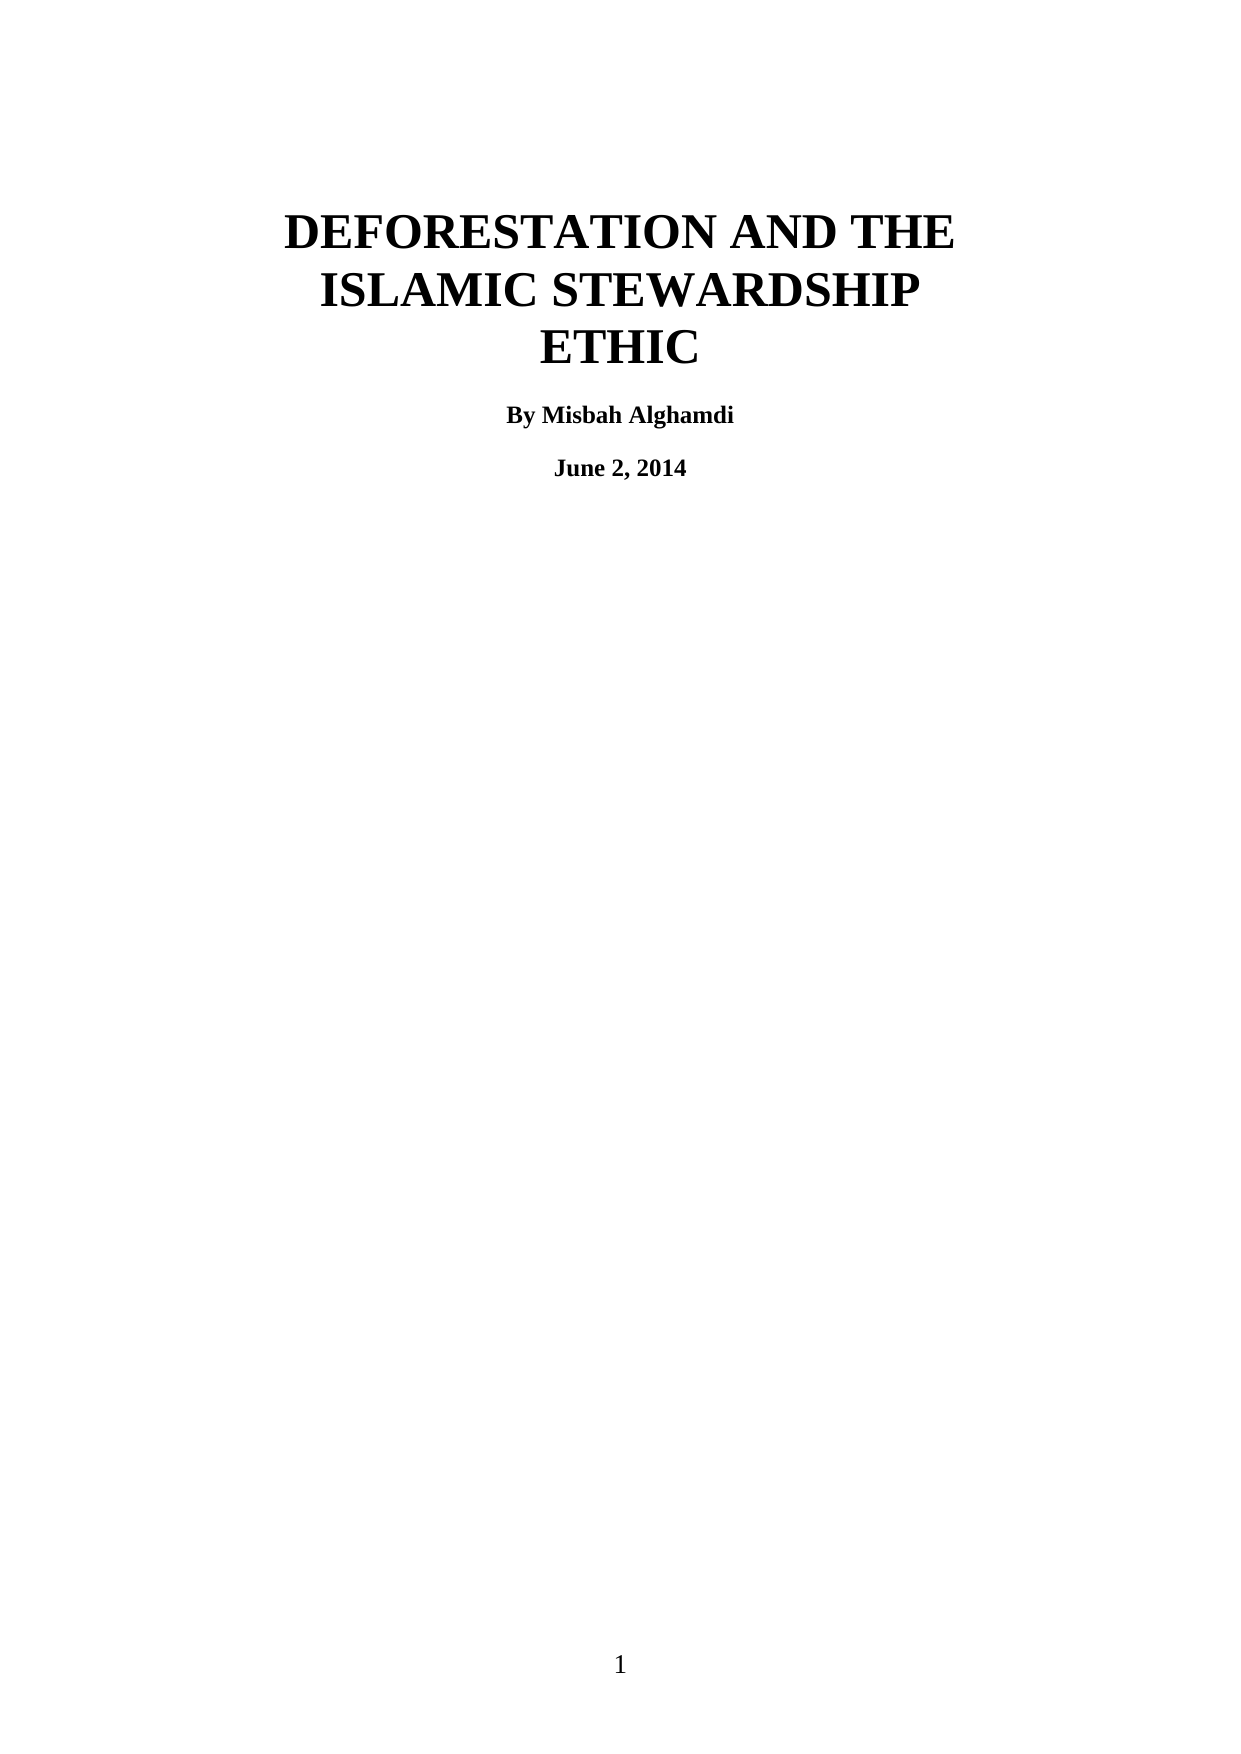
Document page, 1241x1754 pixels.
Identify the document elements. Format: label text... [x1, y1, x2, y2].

text By Misbah Alghamdi [236, 400, 1004, 428]
text June 2, 2014 [236, 453, 1004, 482]
text DEFORESTATION AND THE ISLAMIC STEWARDSHIP ETHIC [236, 202, 1004, 375]
